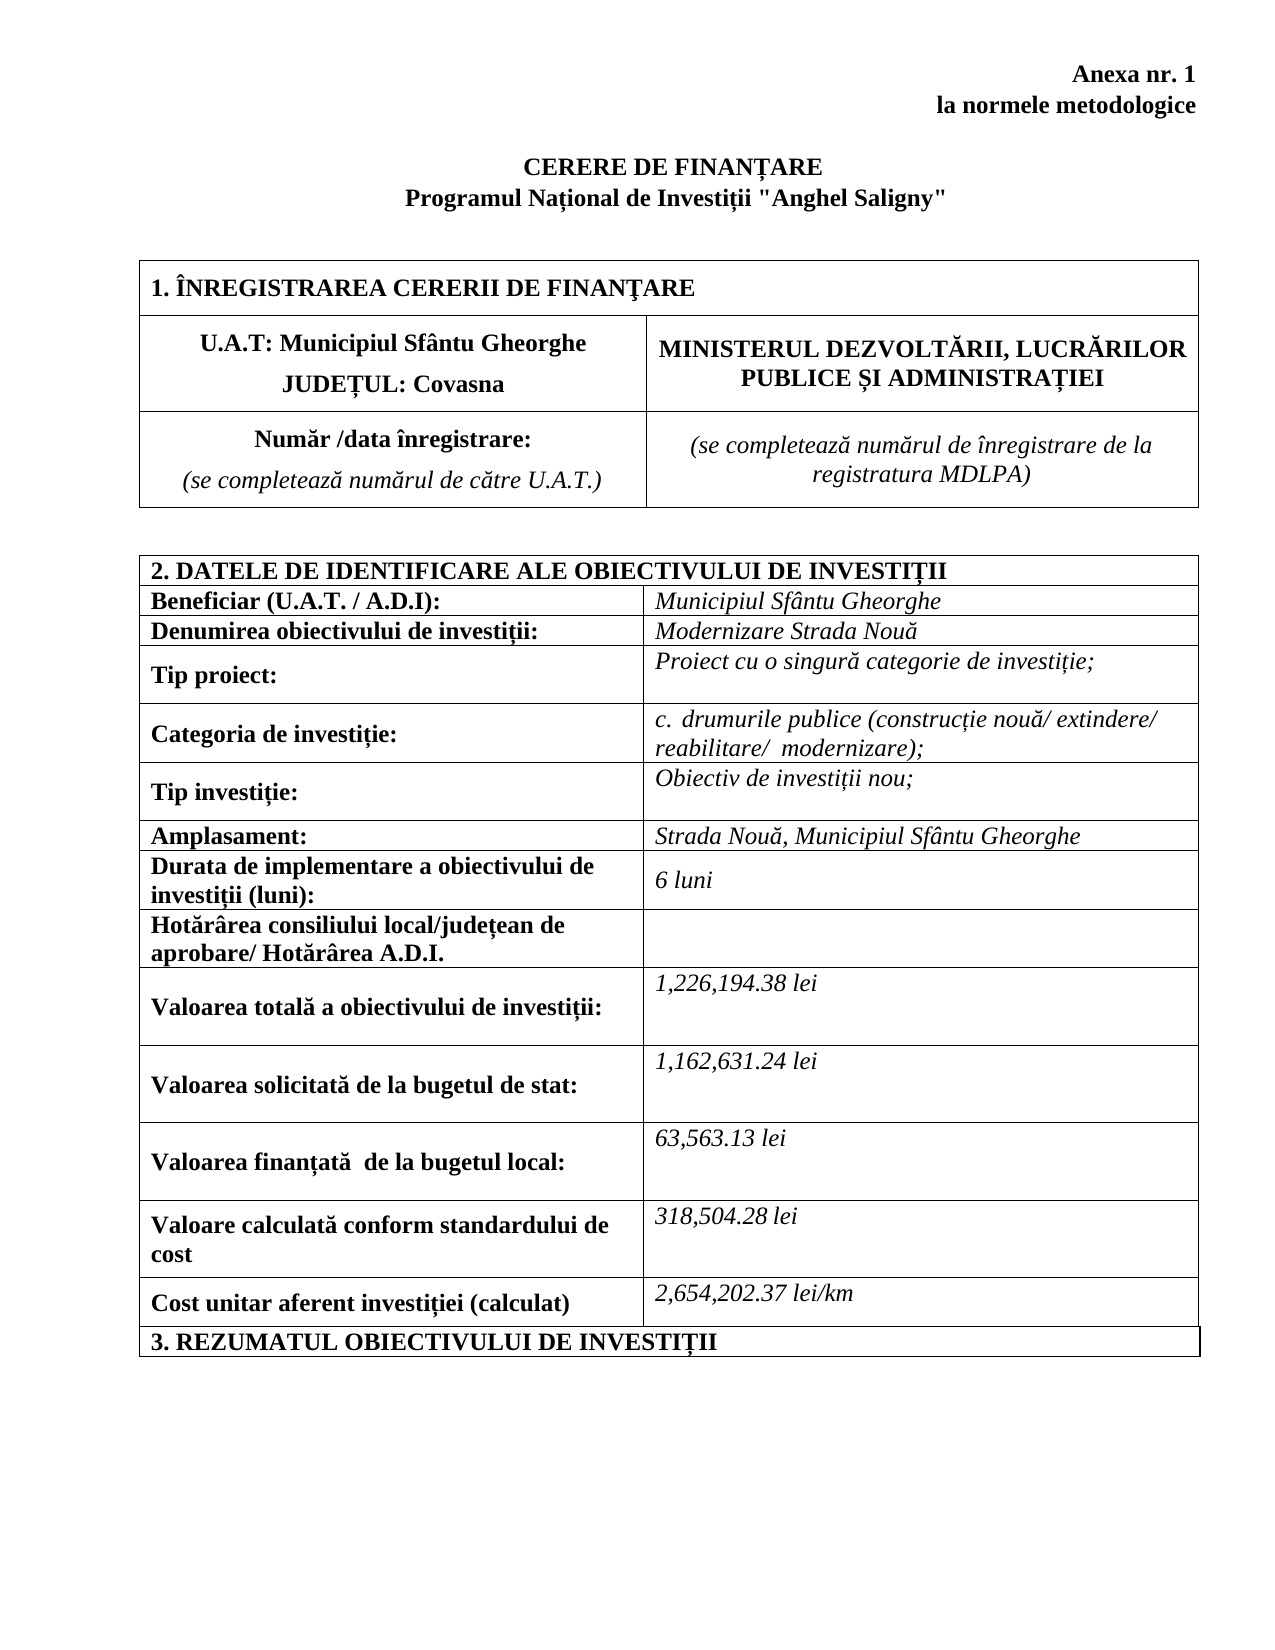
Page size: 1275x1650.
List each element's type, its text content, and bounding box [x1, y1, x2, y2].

text la normele metodologice [150, 90, 1196, 119]
table_cell Valoarea finanțată de la bugetul local: [140, 1123, 643, 1200]
table_cell Municipiul Sfântu Gheorghe [644, 586, 1198, 615]
table_cell Cost unitar aferent investiției (calculat) [140, 1278, 643, 1326]
table_cell c. drumurile publice (construcție nouă/ extindere/ reabilitare/ modernizare); [644, 704, 1198, 762]
table_cell MINISTERUL DEZVOLTĂRII, LUCRĂRILOR PUBLICE ȘI ADMINISTRAȚIEI [647, 316, 1198, 411]
table_cell Strada Nouă, Municipiul Sfântu Gheorghe [644, 821, 1198, 850]
table_cell Proiect cu o singură categorie de investiție; [644, 646, 1198, 703]
table_cell Amplasament: [140, 821, 643, 850]
table_cell Hotărârea consiliului local/județean de aprobare/ Hotărârea A.D.I. [140, 910, 643, 967]
table_cell Valoarea totală a obiectivului de investiții: [140, 968, 643, 1045]
table_cell Obiectiv de investiții nou; [644, 763, 1198, 820]
table_cell U.A.T: Municipiul Sfântu Gheorghe JUDEȚUL: Covasna [140, 316, 646, 411]
table_cell Valoarea solicitată de la bugetul de stat: [140, 1046, 643, 1122]
table_cell Durata de implementare a obiectivului de investiții (luni): [140, 851, 643, 909]
table_cell 63,563.13 lei [644, 1123, 1198, 1200]
table_cell Tip investiție: [140, 763, 643, 820]
table_cell [644, 910, 1198, 967]
text Anexa nr. 1 [150, 59, 1196, 88]
table_header 1. ÎNREGISTRAREA CERERII DE FINANŢARE [140, 261, 1198, 314]
table_cell Modernizare Strada Nouă [644, 616, 1198, 645]
table_cell 3. REZUMATUL OBIECTIVULUI DE INVESTIȚII [140, 1327, 1199, 1356]
text CERERE DE FINANȚARE [150, 152, 1196, 181]
table_cell 2,654,202.37 lei/km [644, 1278, 1198, 1326]
table_cell Denumirea obiectivului de investiții: [140, 616, 643, 645]
table_cell 6 luni [644, 851, 1198, 909]
table_header 2. DATELE DE IDENTIFICARE ALE OBIECTIVULUI DE INVESTIȚII [140, 556, 1198, 585]
table_cell 318,504.28 lei [644, 1201, 1198, 1277]
text Programul Național de Investiții "Anghel Saligny" [150, 183, 1196, 212]
table_cell Beneficiar (U.A.T. / A.D.I): [140, 586, 643, 615]
table_cell 1,226,194.38 lei [644, 968, 1198, 1045]
table_cell Categoria de investiție: [140, 704, 643, 762]
table_cell Valoare calculată conform standardului de cost [140, 1201, 643, 1277]
table_cell Număr /data înregistrare: (se completează numărul de către U.A.T.) [140, 412, 646, 507]
table_cell 1,162,631.24 lei [644, 1046, 1198, 1122]
table_cell Tip proiect: [140, 646, 643, 703]
table_cell (se completează numărul de înregistrare de la registratura MDLPA) [647, 412, 1198, 507]
